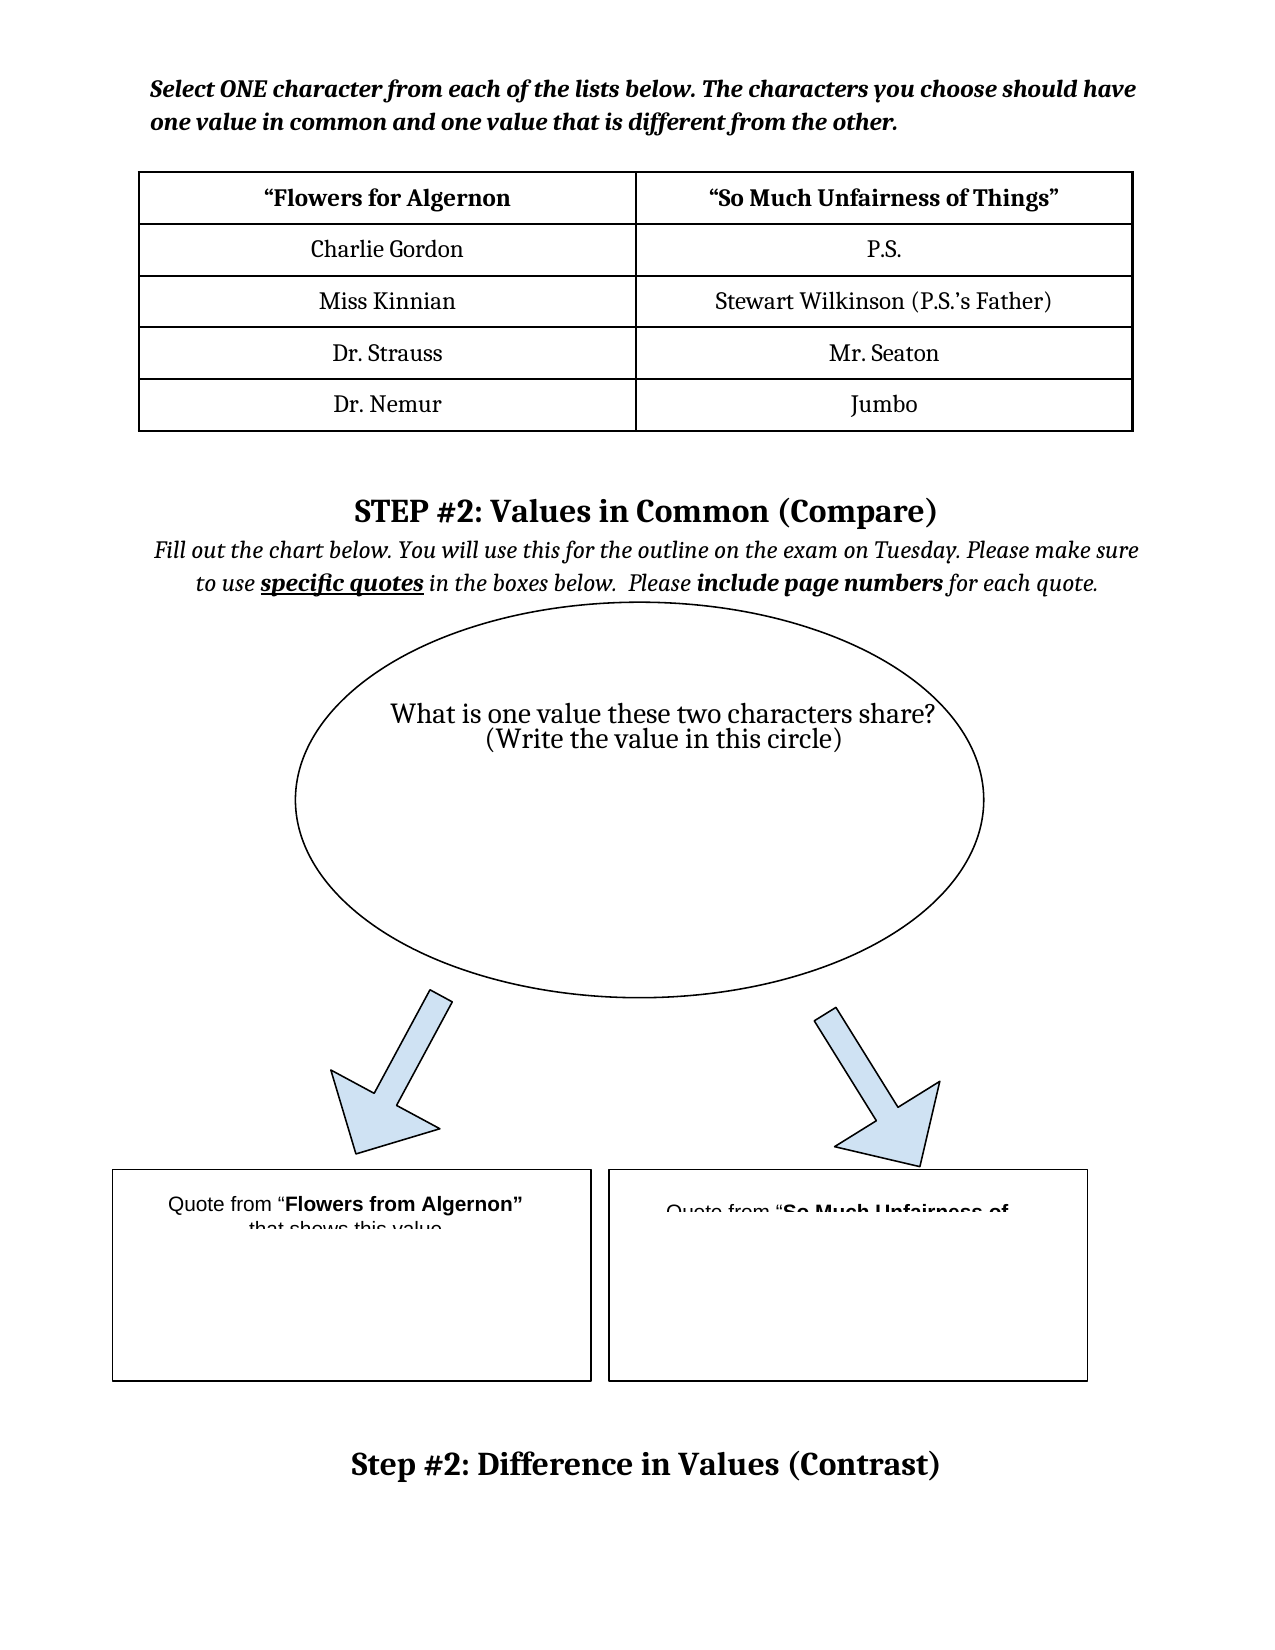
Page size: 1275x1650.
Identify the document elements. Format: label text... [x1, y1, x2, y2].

table_cell P.S. [637, 225, 1131, 274]
text STEP #2: Values in Common (Compare) [150, 492, 1144, 530]
table_cell Dr. Strauss [140, 328, 635, 378]
table_header “Flowers for Algernon [140, 173, 635, 223]
table_cell Jumbo [637, 380, 1131, 429]
table_cell Stewart Wilkinson (P.S.’s Father) [637, 277, 1131, 326]
text Select ONE character from each of the lists below. The characters you choose should have one value in common and one value that is different from the other. [150, 75, 1144, 137]
table_cell Dr. Nemur [140, 380, 635, 429]
table_cell Mr. Seaton [637, 328, 1131, 378]
text Fill out the chart below. You will use this for the outline on the exam on Tuesday. Please make sure to use specific quotes in the boxes below. Please include page numbers for each quote. [150, 536, 1144, 598]
text Step #2: Difference in Values (Contrast) [150, 1445, 1144, 1484]
table_cell Charlie Gordon [140, 225, 635, 274]
table_header “So Much Unfairness of Things” [637, 173, 1131, 223]
table_cell Miss Kinnian [140, 277, 635, 326]
